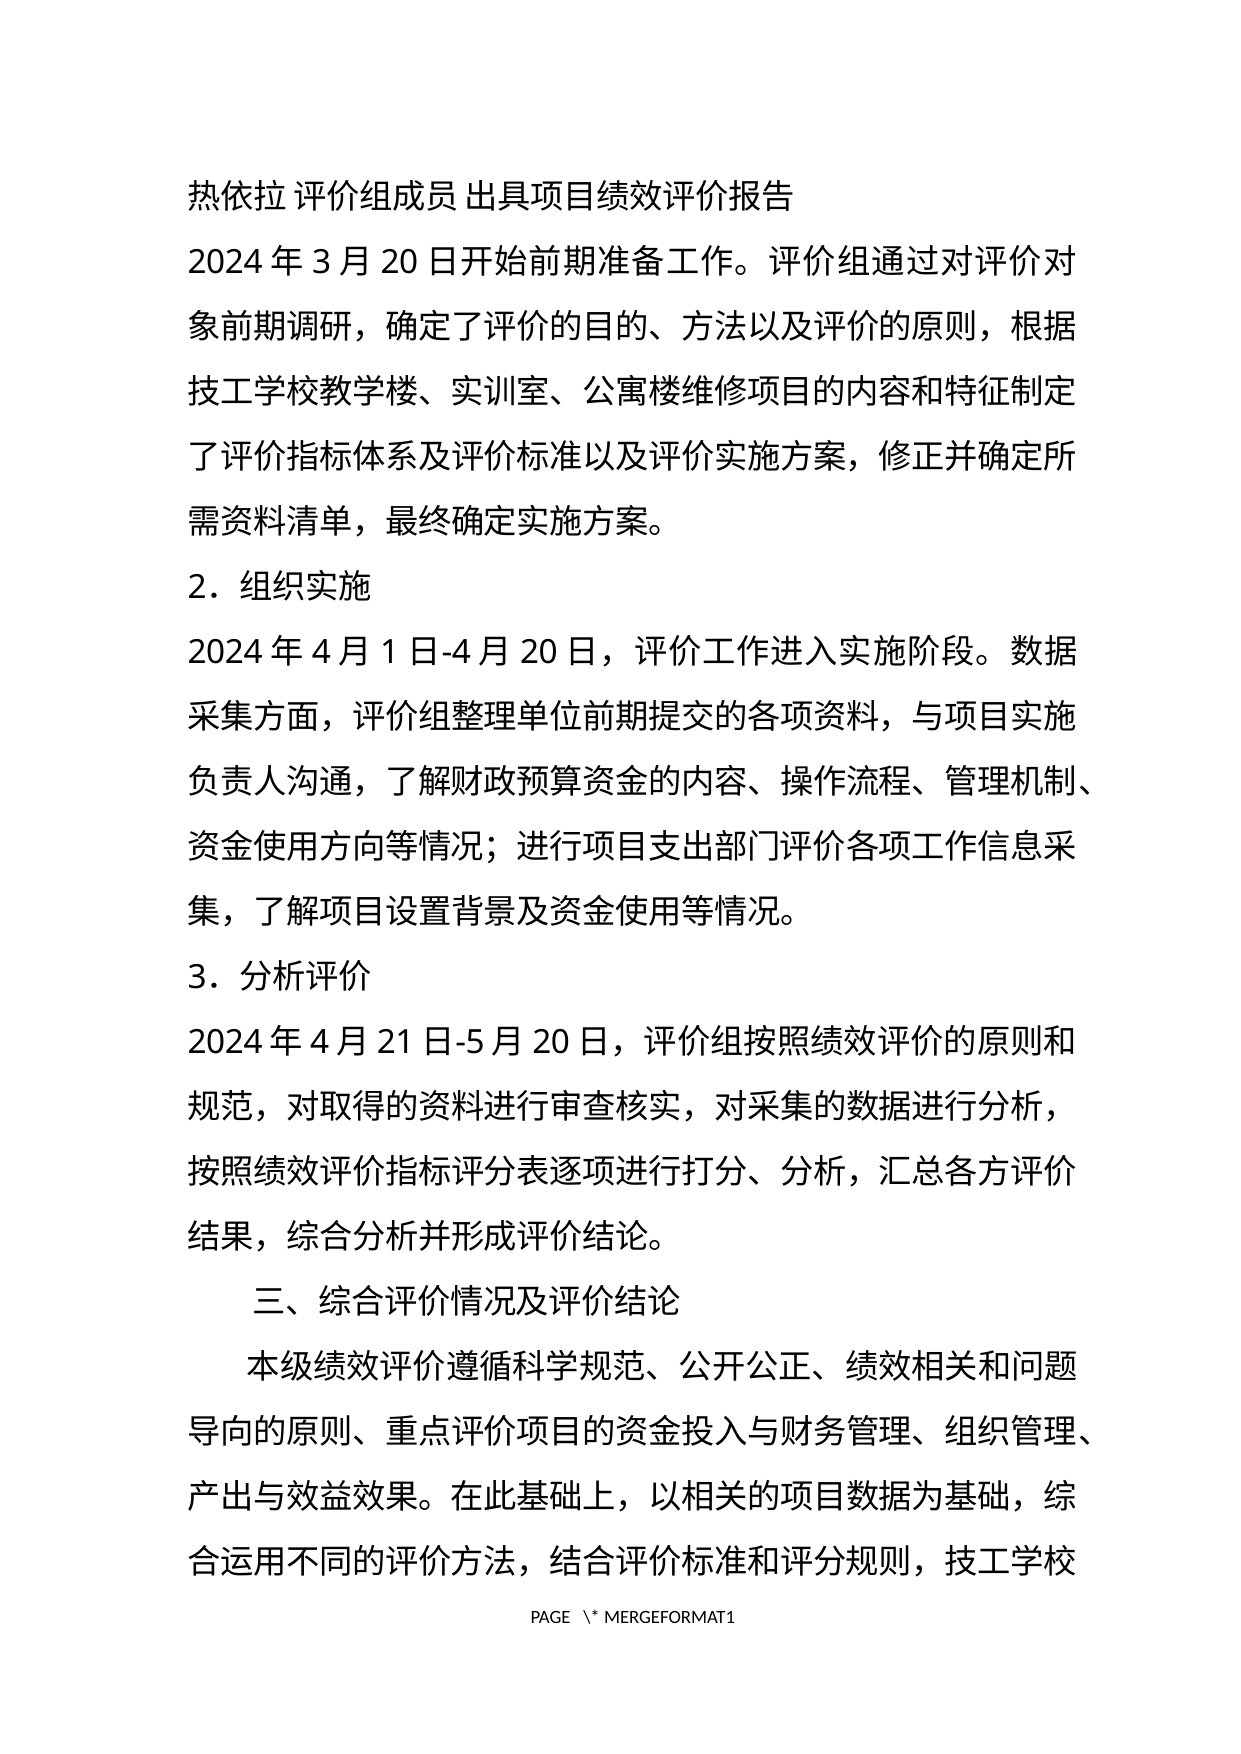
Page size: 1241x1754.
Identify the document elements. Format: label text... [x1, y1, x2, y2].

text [187, 162, 1078, 1267]
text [187, 1332, 1078, 1592]
text 三、综合评价情况及评价结论 [187, 1267, 1078, 1332]
